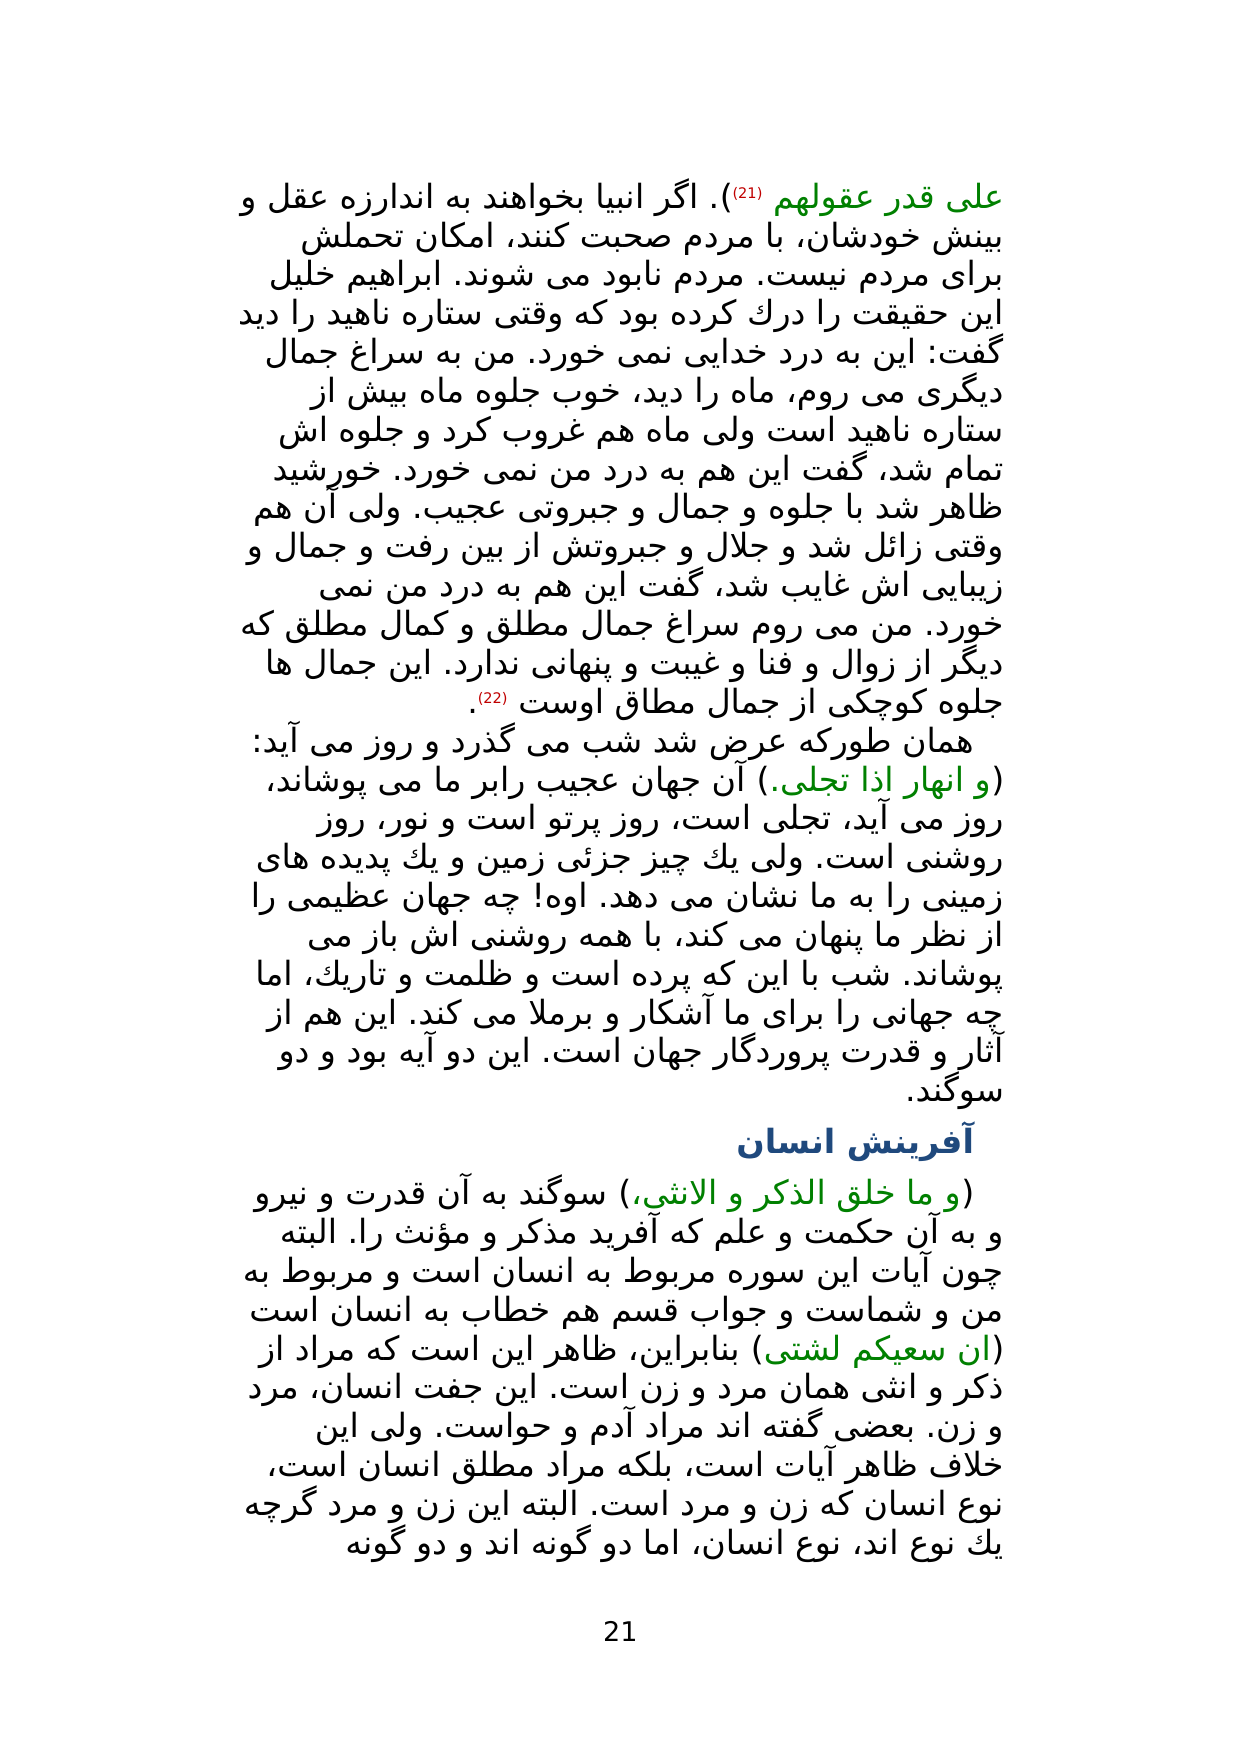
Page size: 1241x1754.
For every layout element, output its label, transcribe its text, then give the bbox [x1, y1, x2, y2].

text همان طوركه عرض شد شب مى گذرد و روز مى آيد: (و انهار اذا تجلى.) آن جهان عجيب رابر ما مى پوشاند، روز مى آيد، تجلى است، روز پرتو است و نور، روز روشنى است. ولى يك چيز جزئى زمين و يك پديده هاى زمينى را به ما نشان مى دهد. اوه! چه جهان عظيمى را از نظر ما پنهان مى كند، با همه روشنى اش باز مى پوشاند. شب با اين كه پرده است و ظلمت و تاريك، اما چه جهانى را براى ما آشكار و برملا مى كند. اين هم از آثار و قدرت پروردگار جهان است. اين دو آيه بود و دو سوگند. [236, 721, 1004, 1110]
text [236, 177, 1004, 721]
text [236, 1173, 1004, 1562]
subtitle آفرينش انسان [236, 1122, 1004, 1161]
